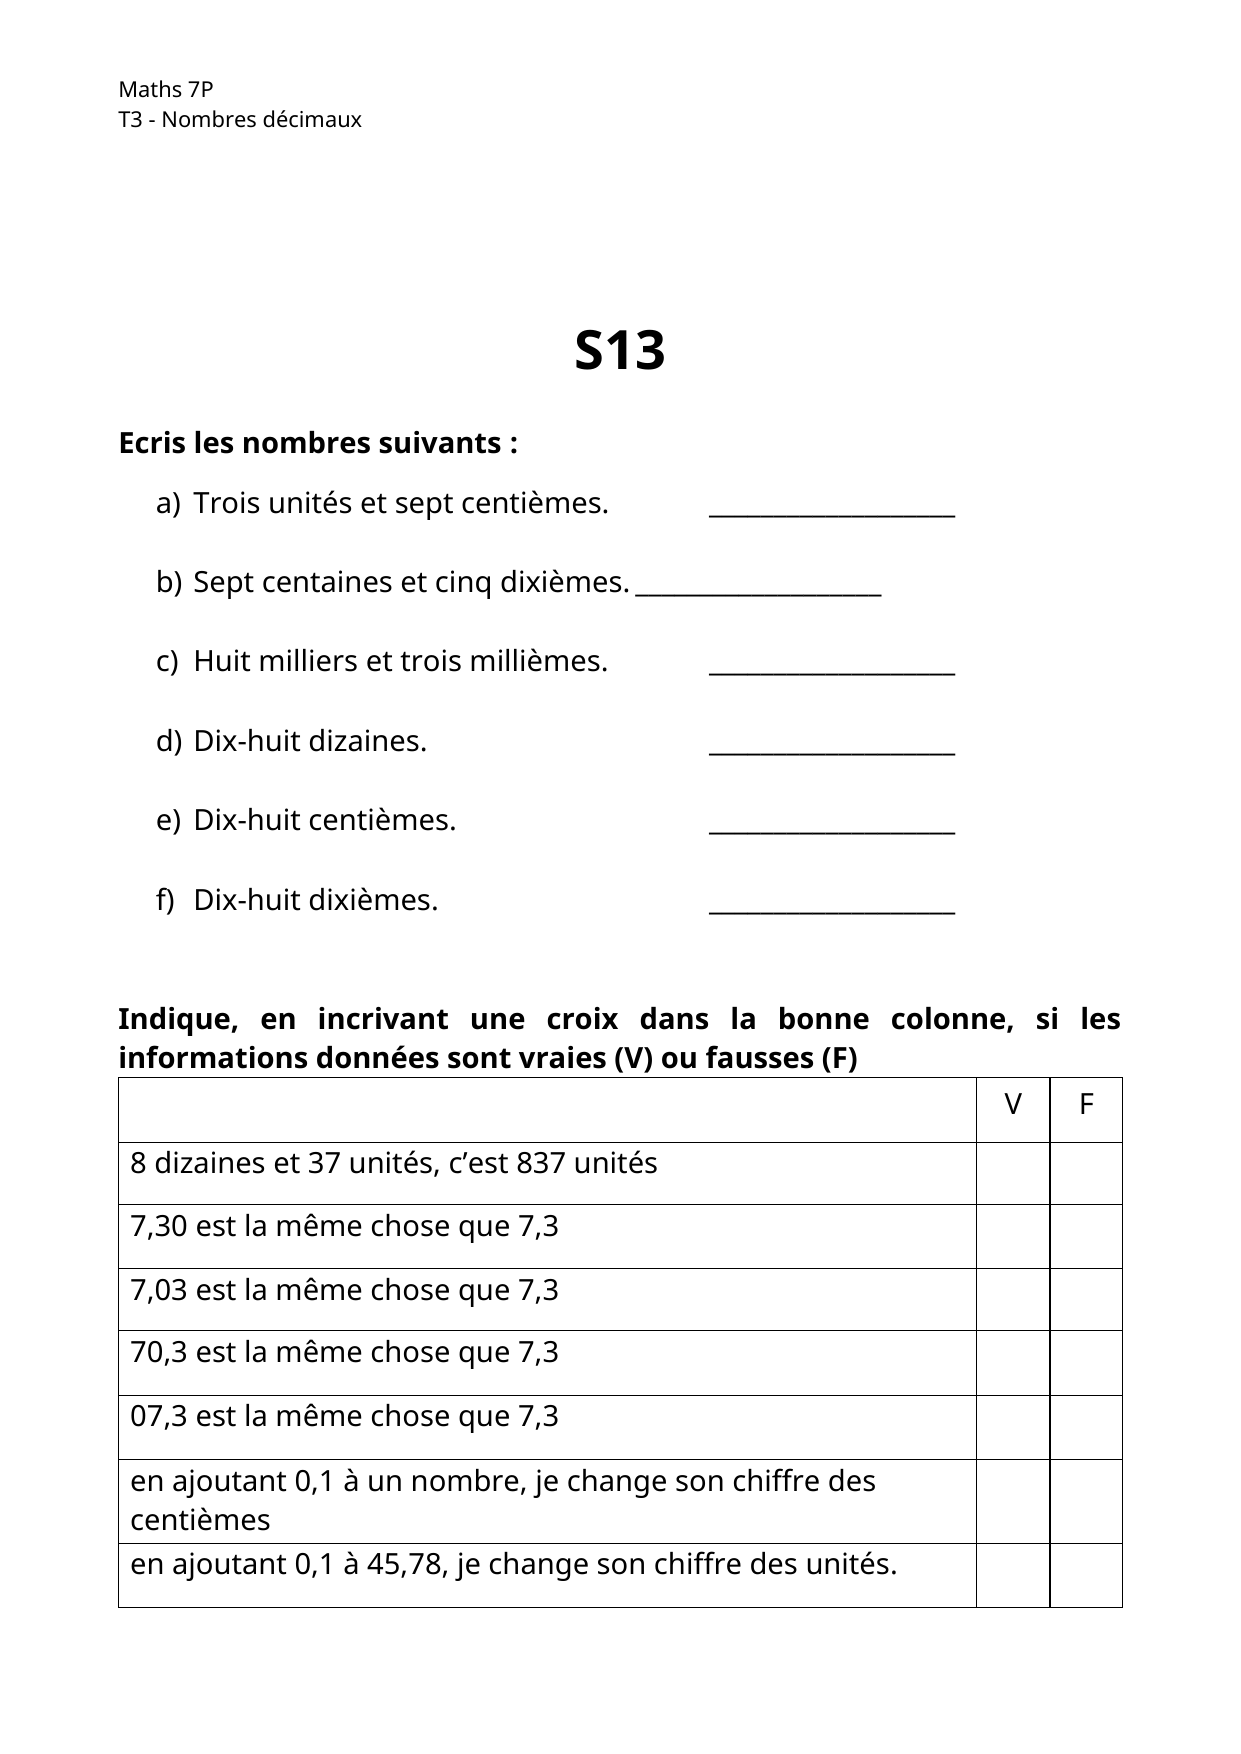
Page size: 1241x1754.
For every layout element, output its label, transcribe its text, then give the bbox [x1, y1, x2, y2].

table_cell [977, 1544, 1049, 1607]
list Huit milliers et trois millièmes. ___________________ [156, 641, 1122, 680]
text Indique, en incrivant une croix dans la bonne colonne, si les informations données sont vraies (V) ou fausses (F) [118, 998, 1122, 1077]
table_cell [977, 1460, 1049, 1542]
text Ecris les nombres suivants : [118, 422, 1122, 462]
text S13 [118, 312, 1122, 386]
table_cell en ajoutant 0,1 à un nombre, je change son chiffre des centièmes [119, 1460, 976, 1542]
table_cell 7,30 est la même chose que 7,3 [119, 1205, 976, 1268]
list Sept centaines et cinq dixièmes. ___________________ [156, 561, 1122, 601]
list Dix-huit dizaines. ___________________ [156, 720, 1122, 760]
table_cell [977, 1331, 1049, 1394]
table_cell [1051, 1460, 1122, 1542]
table_cell [1051, 1331, 1122, 1394]
list Dix-huit centièmes. ___________________ [156, 799, 1122, 839]
table_cell 07,3 est la même chose que 7,3 [119, 1396, 976, 1459]
table_header V [977, 1078, 1049, 1142]
table_cell [1051, 1269, 1122, 1330]
table_cell 7,03 est la même chose que 7,3 [119, 1269, 976, 1330]
table_cell [977, 1205, 1049, 1268]
list Dix-huit dixièmes. ___________________ [156, 879, 1122, 918]
table_header [119, 1078, 976, 1142]
table_cell 8 dizaines et 37 unités, c’est 837 unités [119, 1143, 976, 1204]
table_cell [1051, 1205, 1122, 1268]
table_cell [1051, 1396, 1122, 1459]
list Trois unités et sept centièmes. ___________________ [156, 482, 1122, 522]
table_cell 70,3 est la même chose que 7,3 [119, 1331, 976, 1394]
table_cell en ajoutant 0,1 à 45,78, je change son chiffre des unités. [119, 1544, 976, 1607]
table_cell [1051, 1143, 1122, 1204]
table_cell [977, 1269, 1049, 1330]
table_cell [1051, 1544, 1122, 1607]
table_header F [1051, 1078, 1122, 1142]
table_cell [977, 1396, 1049, 1459]
table_cell [977, 1143, 1049, 1204]
